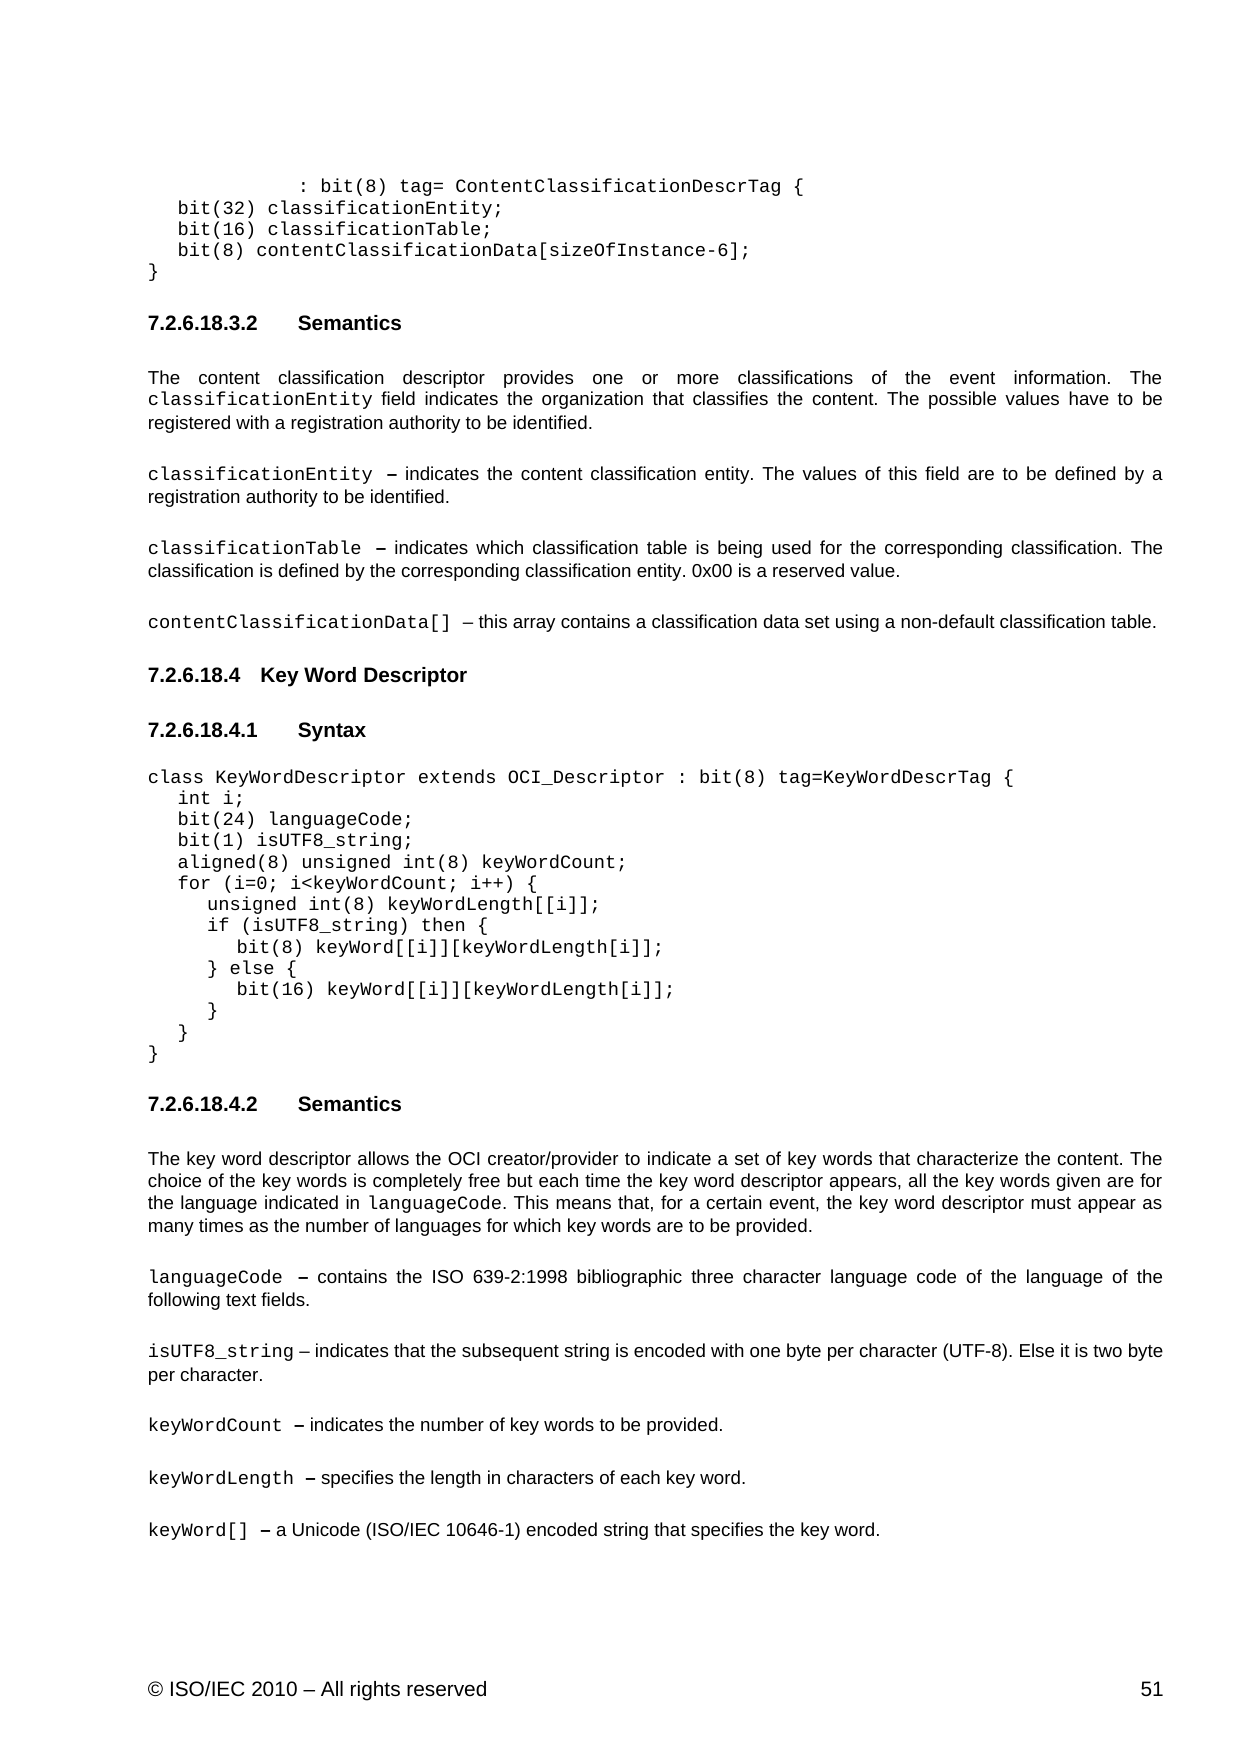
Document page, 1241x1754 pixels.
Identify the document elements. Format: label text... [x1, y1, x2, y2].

text if (isUTF8_string) then { [148, 916, 1163, 937]
subtitle Syntax [148, 718, 1163, 742]
text classificationTable – indicates which classification table is being used for the corresponding classification. The classification is defined by the corresponding classification entity. 0x00 is a reserved value. [148, 537, 1163, 582]
text } [148, 1022, 1163, 1044]
text bit(1) isUTF8_string; [148, 831, 1163, 852]
text bit(32) classificationEntity; [148, 198, 1163, 220]
text bit(24) languageCode; [148, 810, 1163, 831]
text } [148, 1044, 1163, 1065]
text languageCode – contains the ISO 639-2:1998 bibliographic three character language code of the language of the following text fields. [148, 1266, 1163, 1311]
subtitle Semantics [148, 1092, 1163, 1116]
text The key word descriptor allows the OCI creator/provider to indicate a set of key words that characterize the content. The choice of the key words is completely free but each time the key word descriptor appears, all the key words given are for the language indicated in languageCode. This means that, for a certain event, the key word descriptor must appear as many times as the number of languages for which key words are to be provided. [148, 1148, 1163, 1237]
text classificationEntity – indicates the content classification entity. The values of this field are to be defined by a registration authority to be identified. [148, 462, 1163, 507]
text : bit(8) tag= ContentClassificationDescrTag { [223, 177, 1163, 198]
text aligned(8) unsigned int(8) keyWordCount; [148, 852, 1163, 874]
text keyWordCount – indicates the number of key words to be provided. [148, 1414, 1163, 1437]
subtitle Semantics [148, 311, 1163, 335]
text keyWord[] – a Unicode (ISO/IEC 10646-1) encoded string that specifies the key word. [148, 1519, 1163, 1542]
text The content classification descriptor provides one or more classifications of the event information. The classificationEntity field indicates the organization that classifies the content. The possible values have to be registered with a registration authority to be identified. [148, 366, 1163, 433]
text } [148, 1001, 1163, 1022]
text int i; [148, 789, 1163, 810]
text bit(16) classificationTable; [148, 220, 1163, 241]
text bit(8) keyWord[[i]][keyWordLength[i]]; [148, 937, 1163, 959]
text bit(8) contentClassificationData[sizeOfInstance-6]; [148, 241, 1163, 262]
text } [148, 262, 1163, 283]
text contentClassificationData[] – this array contains a classification data set using a non-default classification table. [148, 611, 1163, 634]
text keyWordLength – specifies the length in characters of each key word. [148, 1467, 1163, 1490]
text isUTF8_string – indicates that the subsequent string is encoded with one byte per character (UTF-8). Else it is two byte per character. [148, 1340, 1163, 1385]
text } else { [148, 959, 1163, 980]
text for (i=0; i<keyWordCount; i++) { [148, 874, 1163, 895]
text class KeyWordDescriptor extends OCI_Descriptor : bit(8) tag=KeyWordDescrTag { [148, 767, 1163, 789]
text unsigned int(8) keyWordLength[[i]]; [148, 895, 1163, 916]
text bit(16) keyWord[[i]][keyWordLength[i]]; [148, 980, 1163, 1001]
subtitle Key Word Descriptor [148, 663, 1163, 687]
